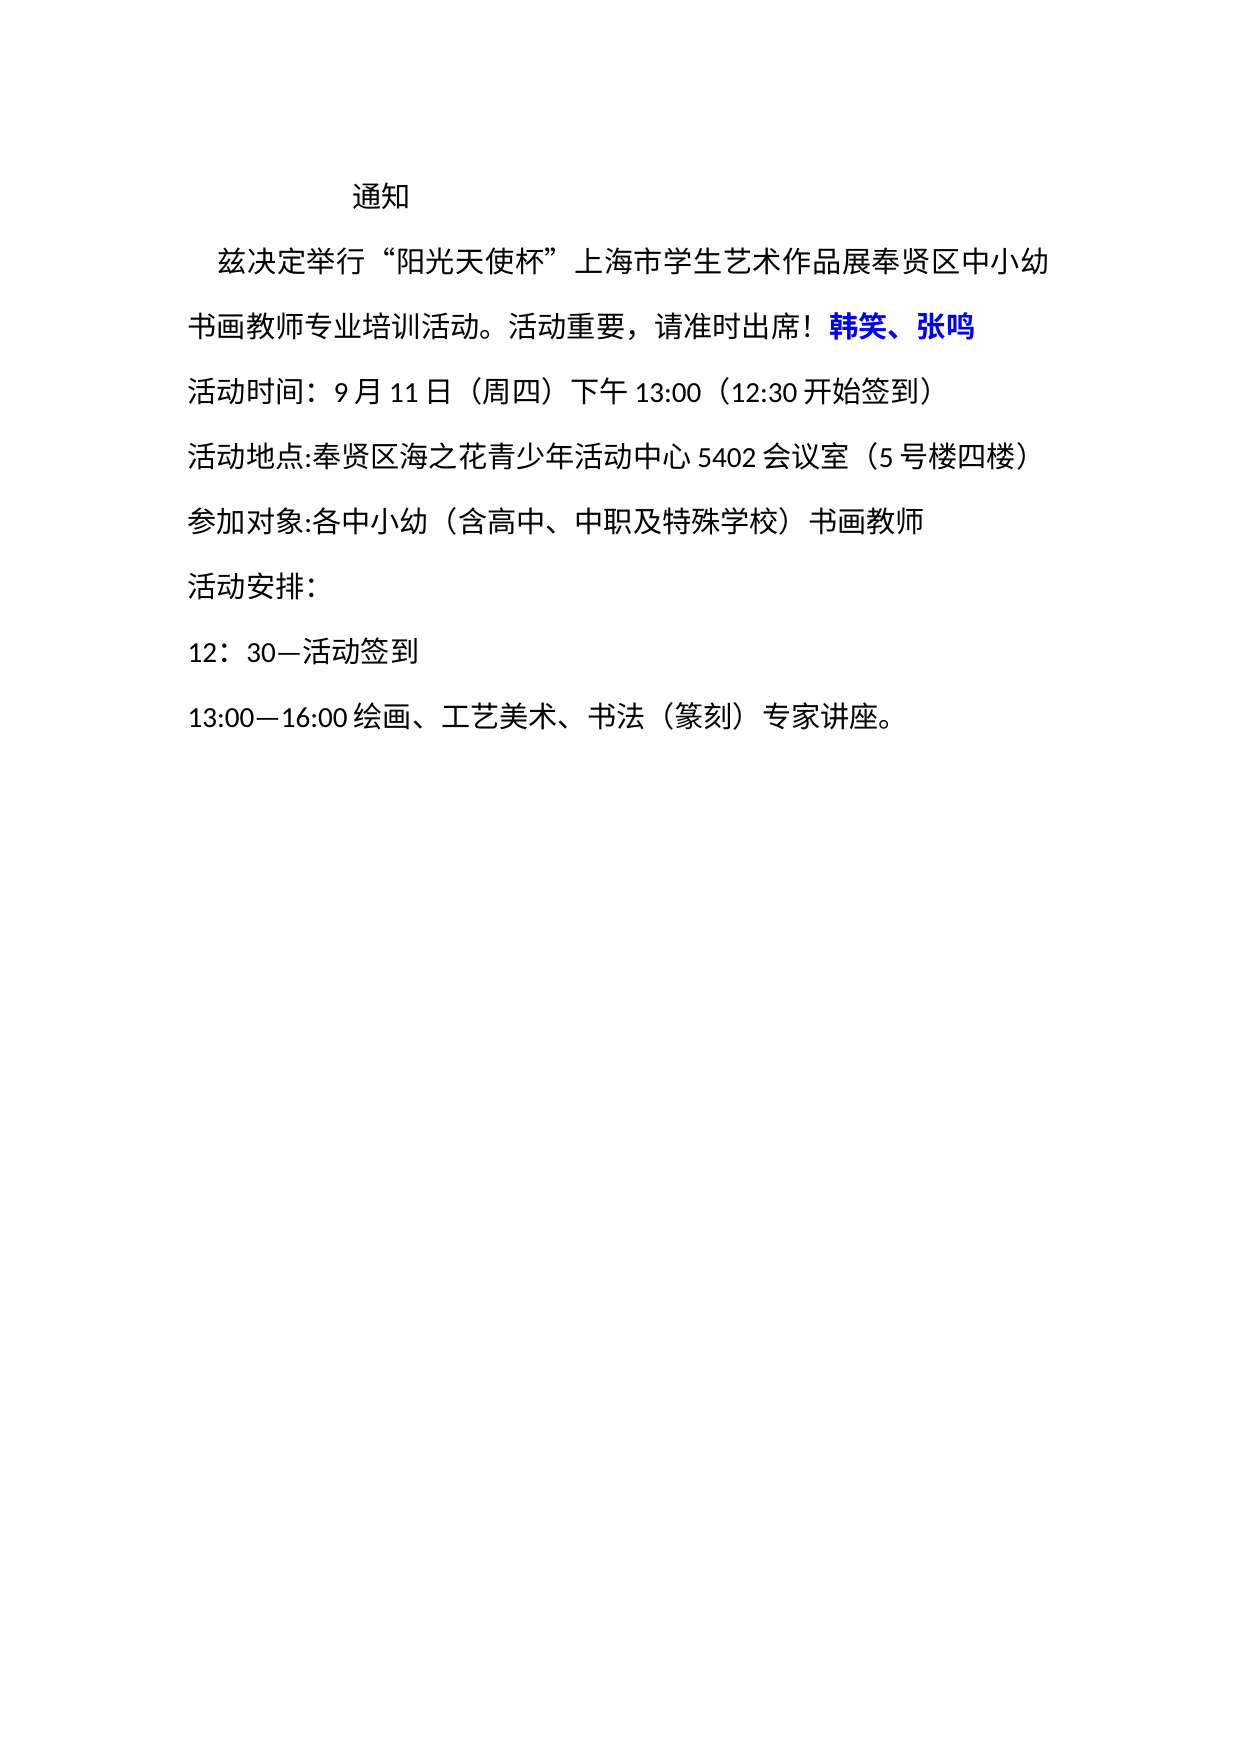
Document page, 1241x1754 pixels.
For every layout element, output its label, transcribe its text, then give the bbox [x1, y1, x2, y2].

text 13:00—16:00绘画、工艺美术、书法（篆刻）专家讲座。 [187, 682, 1053, 747]
text 通知 [187, 162, 1053, 227]
text 活动时间：9月11日（周四）下午13:00（12:30开始签到） [187, 357, 1053, 422]
text 活动地点:奉贤区海之花青少年活动中心5402会议室（5号楼四楼） [187, 422, 1053, 487]
text 12：30—活动签到 [187, 617, 1053, 682]
text 兹决定举行“阳光天使杯”上海市学生艺术作品展奉贤区中小幼书画教师专业培训活动。活动重要，请准时出席！韩笑、张鸣 [187, 227, 1053, 357]
text 参加对象:各中小幼（含高中、中职及特殊学校）书画教师 [187, 487, 1053, 552]
text 活动安排： [187, 552, 1053, 617]
